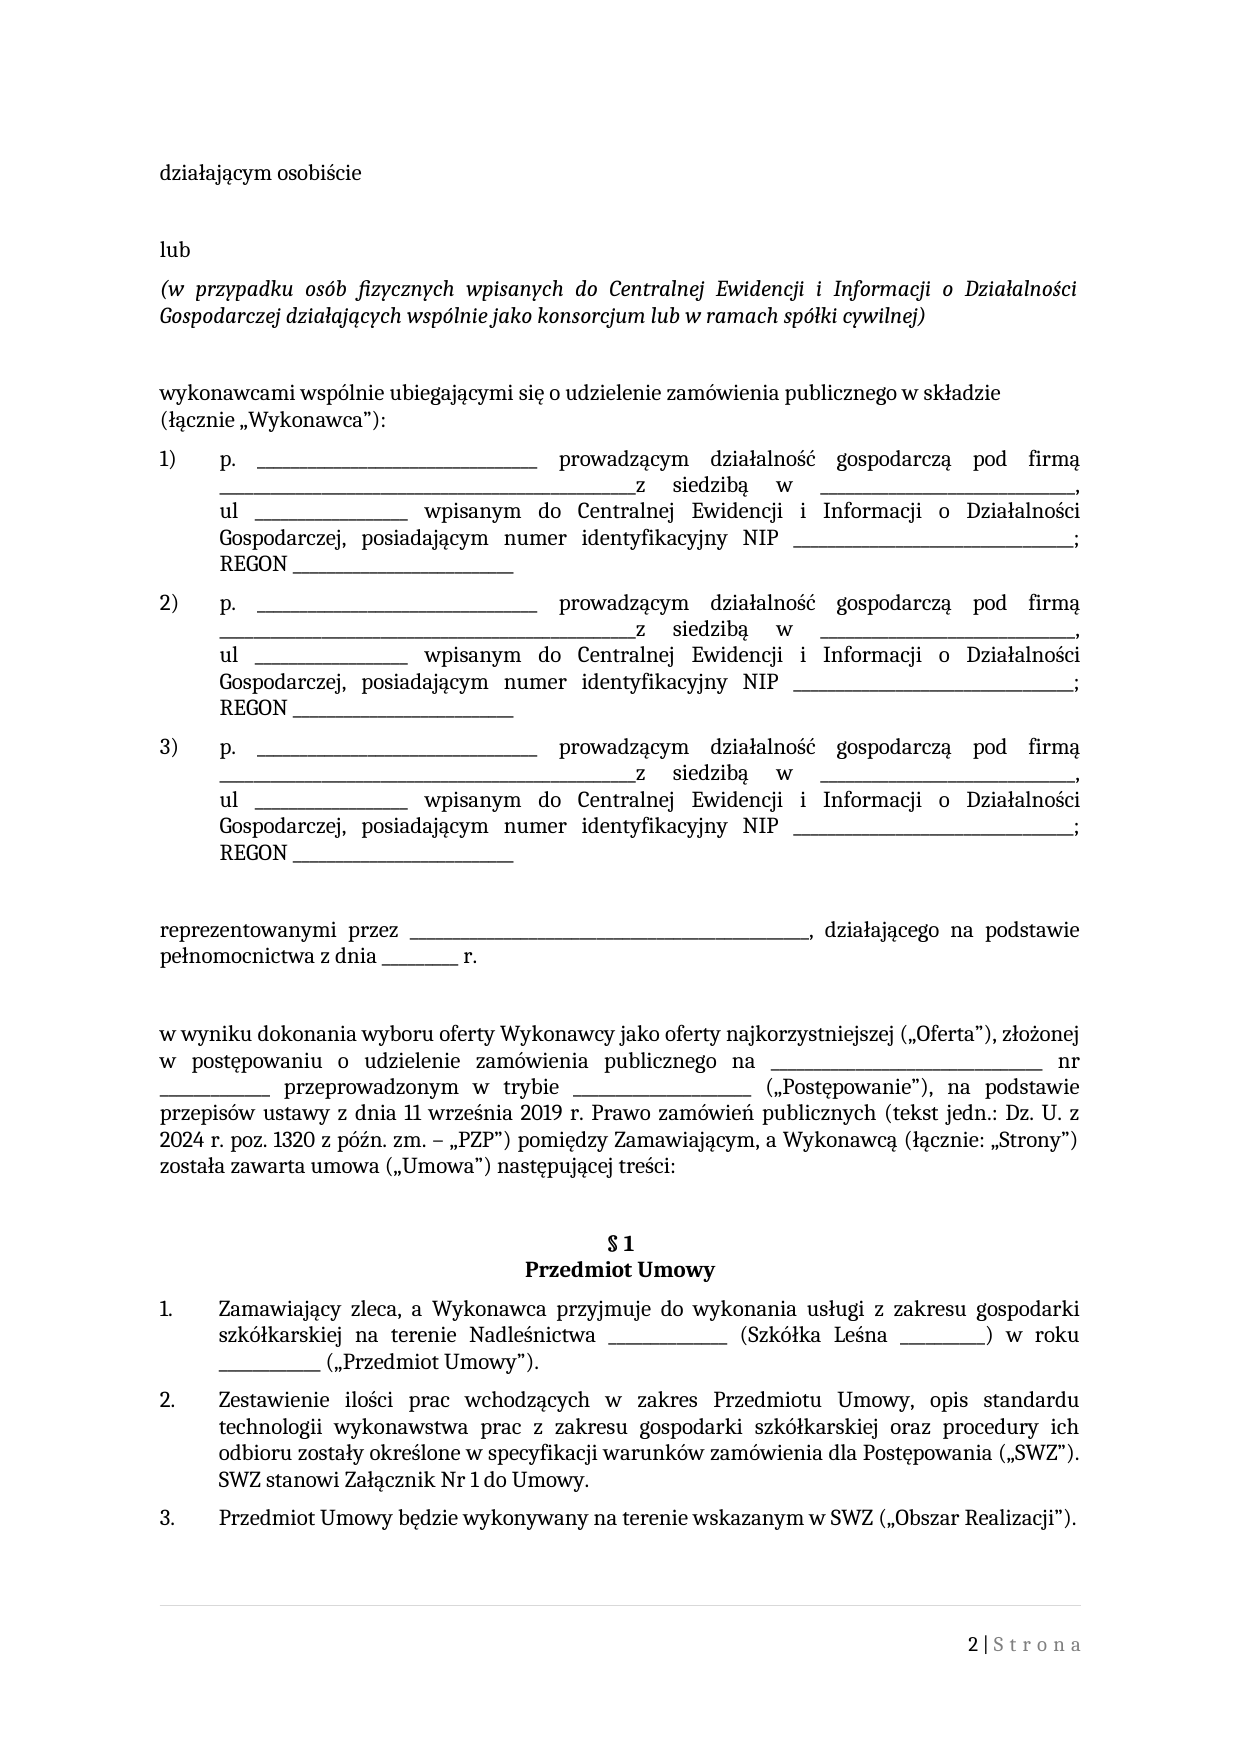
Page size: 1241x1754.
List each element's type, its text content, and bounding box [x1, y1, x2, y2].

text lub [159, 237, 1081, 263]
text 3) p. _________________________________ prowadzącym działalność gospodarczą pod firmą _________________________________________________z siedzibą w ______________________________, ul __________________ wpisanym do Centralnej Ewidencji i Informacji o Działalności Gospodarczej, posiadającym numer identyfikacyjny NIP _________________________________; REGON __________________________ [159, 734, 1081, 866]
text 2) p. _________________________________ prowadzącym działalność gospodarczą pod firmą _________________________________________________z siedzibą w ______________________________, ul __________________ wpisanym do Centralnej Ewidencji i Informacji o Działalności Gospodarczej, posiadającym numer identyfikacyjny NIP _________________________________; REGON __________________________ [159, 589, 1081, 721]
text § 1 Przedmiot Umowy [159, 1231, 1081, 1283]
list Zestawienie ilości prac wchodzących w zakres Przedmiotu Umowy, opis standardu technologii wykonawstwa prac z zakresu gospodarki szkółkarskiej oraz procedury ich odbioru zostały określone w specyfikacji warunków zamówienia dla Postępowania („SWZ”). SWZ stanowi Załącznik Nr 1 do Umowy. [159, 1387, 1081, 1493]
list Zamawiający zleca, a Wykonawca przyjmuje do wykonania usługi z zakresu gospodarki szkółkarskiej na terenie Nadleśnictwa ______________ (Szkółka Leśna __________) w roku ____________ („Przedmiot Umowy”). [159, 1296, 1081, 1375]
text (w przypadku osób fizycznych wpisanych do Centralnej Ewidencji i Informacji o Działalności Gospodarczej działających wspólnie jako konsorcjum lub w ramach spółki cywilnej) [159, 276, 1081, 329]
text w wyniku dokonania wyboru oferty Wykonawcy jako oferty najkorzystniejszej („Oferta”), złożonej w postępowaniu o udzielenie zamówienia publicznego na ________________________________ nr _____________ przeprowadzonym w trybie _____________________ („Postępowanie”), na podstawie przepisów ustawy z dnia 11 września 2019 r. Prawo zamówień publicznych (tekst jedn.: Dz. U. z 2024 r. poz. 1320 z późn. zm. – „PZP”) pomiędzy Zamawiającym, a Wykonawcą (łącznie: „Strony”) została zawarta umowa („Umowa”) następującej treści: [159, 1021, 1081, 1179]
list Przedmiot Umowy będzie wykonywany na terenie wskazanym w SWZ („Obszar Realizacji”). [159, 1505, 1081, 1532]
text działającym osobiście [159, 159, 1081, 186]
text 1) p. _________________________________ prowadzącym działalność gospodarczą pod firmą _________________________________________________z siedzibą w ______________________________, ul __________________ wpisanym do Centralnej Ewidencji i Informacji o Działalności Gospodarczej, posiadającym numer identyfikacyjny NIP _________________________________; REGON __________________________ [159, 445, 1081, 577]
text wykonawcami wspólnie ubiegającymi się o udzielenie zamówienia publicznego w składzie (łącznie „Wykonawca”): [159, 380, 1081, 433]
text reprezentowanymi przez _______________________________________________, działającego na podstawie pełnomocnictwa z dnia _________ r. [159, 917, 1081, 970]
